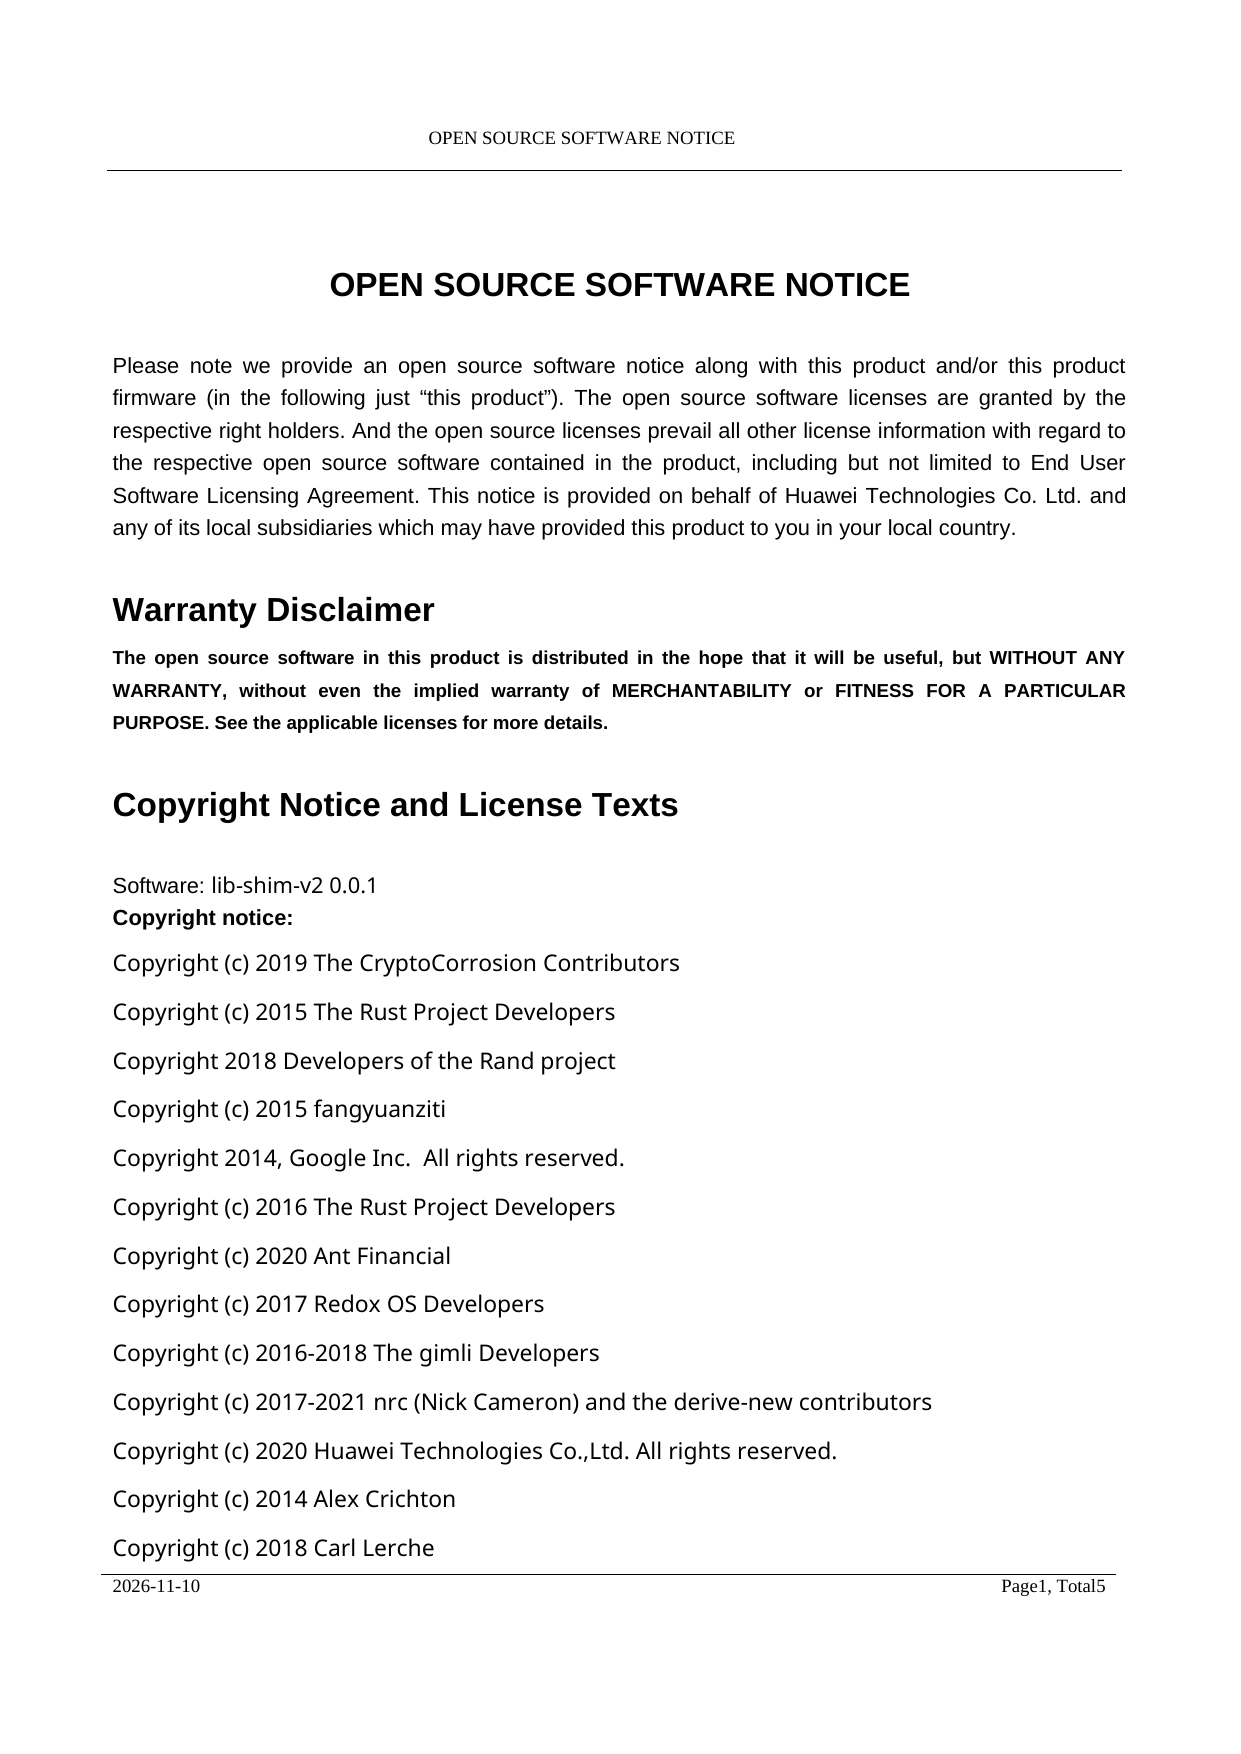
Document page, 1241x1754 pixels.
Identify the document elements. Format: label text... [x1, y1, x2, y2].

text Software: lib-shim-v2 0.0.1 [112, 869, 1128, 901]
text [112, 947, 1128, 1564]
text OPEN SOURCE SOFTWARE NOTICE [112, 251, 1128, 316]
text The open source software in this product is distributed in the hope that it will be useful, but WITHOUT ANY WARRANTY, without even the implied warranty of MERCHANTABILITY or FITNESS FOR A PARTICULAR PURPOSE. See the applicable licenses for more details. [112, 641, 1128, 739]
text Copyright notice: [112, 901, 1128, 934]
text Please note we provide an open source software notice along with this product and/or this product firmware (in the following just “this product”). The open source software licenses are granted by the respective right holders. And the open source licenses prevail all other license information with regard to the respective open source software contained in the product, including but not limited to End User Software Licensing Agreement. This notice is provided on behalf of Huawei Technologies Co. Ltd. and any of its local subsidiaries which may have provided this product to you in your local country. [112, 349, 1128, 544]
text Warranty Disclaimer [112, 576, 1128, 641]
text Copyright Notice and License Texts [112, 771, 1128, 836]
